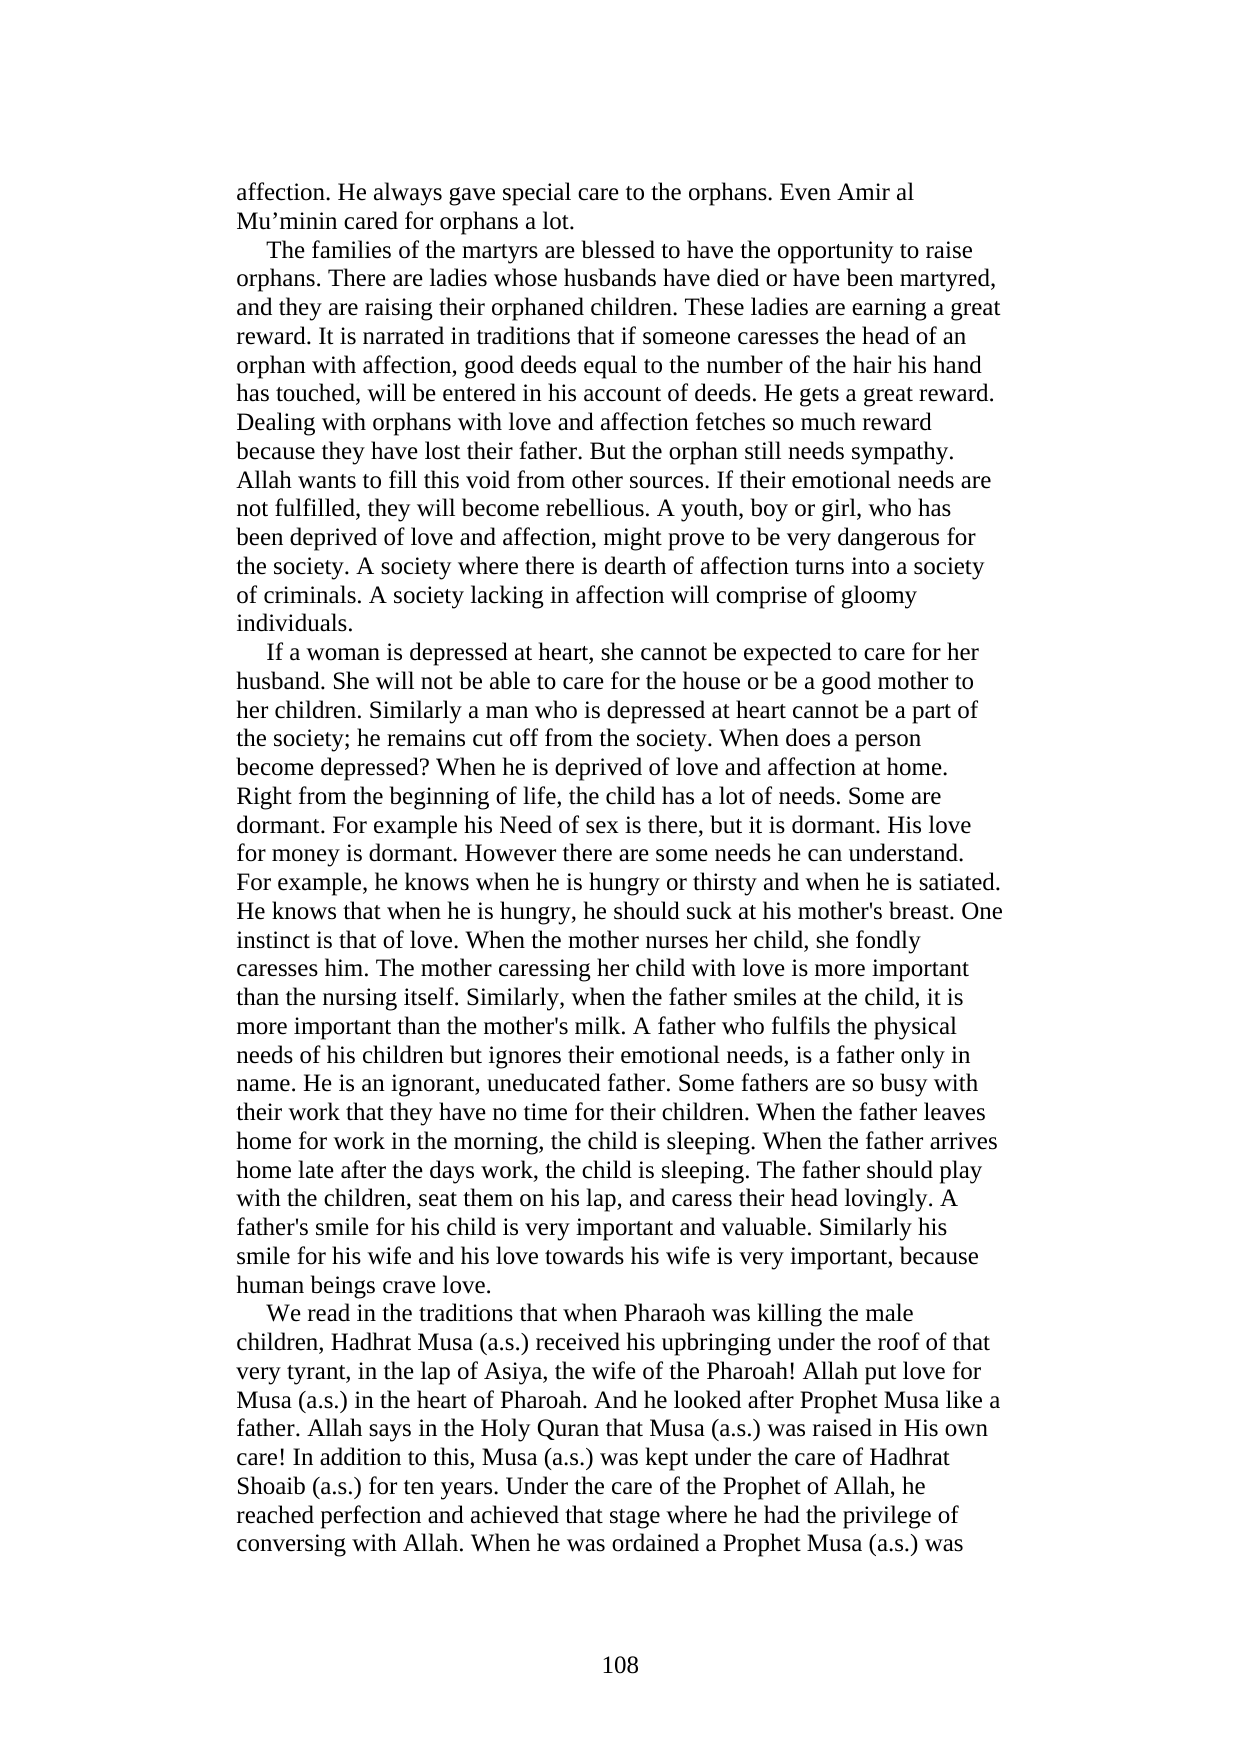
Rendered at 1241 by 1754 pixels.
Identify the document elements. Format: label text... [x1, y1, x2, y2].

text The families of the martyrs are blessed to have the opportunity to raise orphans. There are ladies whose husbands have died or have been martyred, and they are raising their orphaned children. These ladies are earning a great reward. It is narrated in traditions that if someone caresses the head of an orphan with affection, good deeds equal to the number of the hair his hand has touched, will be entered in his account of deeds. He gets a great reward. Dealing with orphans with love and affection fetches so much reward because they have lost their father. But the orphan still needs sympathy. Allah wants to fill this void from other sources. If their emotional needs are not fulfilled, they will become rebellious. A youth, boy or girl, who has been deprived of love and affection, might prove to be very dangerous for the society. A society where there is dearth of affection turns into a society of criminals. A society lacking in affection will comprise of gloomy individuals. [236, 235, 1004, 637]
text If a woman is depressed at heart, she cannot be expected to care for her husband. She will not be able to care for the house or be a good mother to her children. Similarly a man who is depressed at heart cannot be a part of the society; he remains cut off from the society. When does a person become depressed? When he is deprived of love and affection at home. Right from the beginning of life, the child has a lot of needs. Some are dormant. For example his Need of sex is there, but it is dormant. His love for money is dormant. However there are some needs he can understand. For example, he knows when he is hungry or thirsty and when he is satiated. He knows that when he is hungry, he should suck at his mother's breast. One instinct is that of love. When the mother nurses her child, she fondly caresses him. The mother caressing her child with love is more important than the nursing itself. Similarly, when the father smiles at the child, it is more important than the mother's milk. A father who fulfils the physical needs of his children but ignores their emotional needs, is a father only in name. He is an ignorant, uneducated father. Some fathers are so busy with their work that they have no time for their children. When the father leaves home for work in the morning, the child is sleeping. When the father arrives home late after the days work, the child is sleeping. The father should play with the children, seat them on his lap, and caress their head lovingly. A father's smile for his child is very important and valuable. Similarly his smile for his wife and his love towards his wife is very important, because human beings crave love. [236, 637, 1004, 1298]
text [236, 177, 1004, 235]
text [236, 1298, 1004, 1557]
